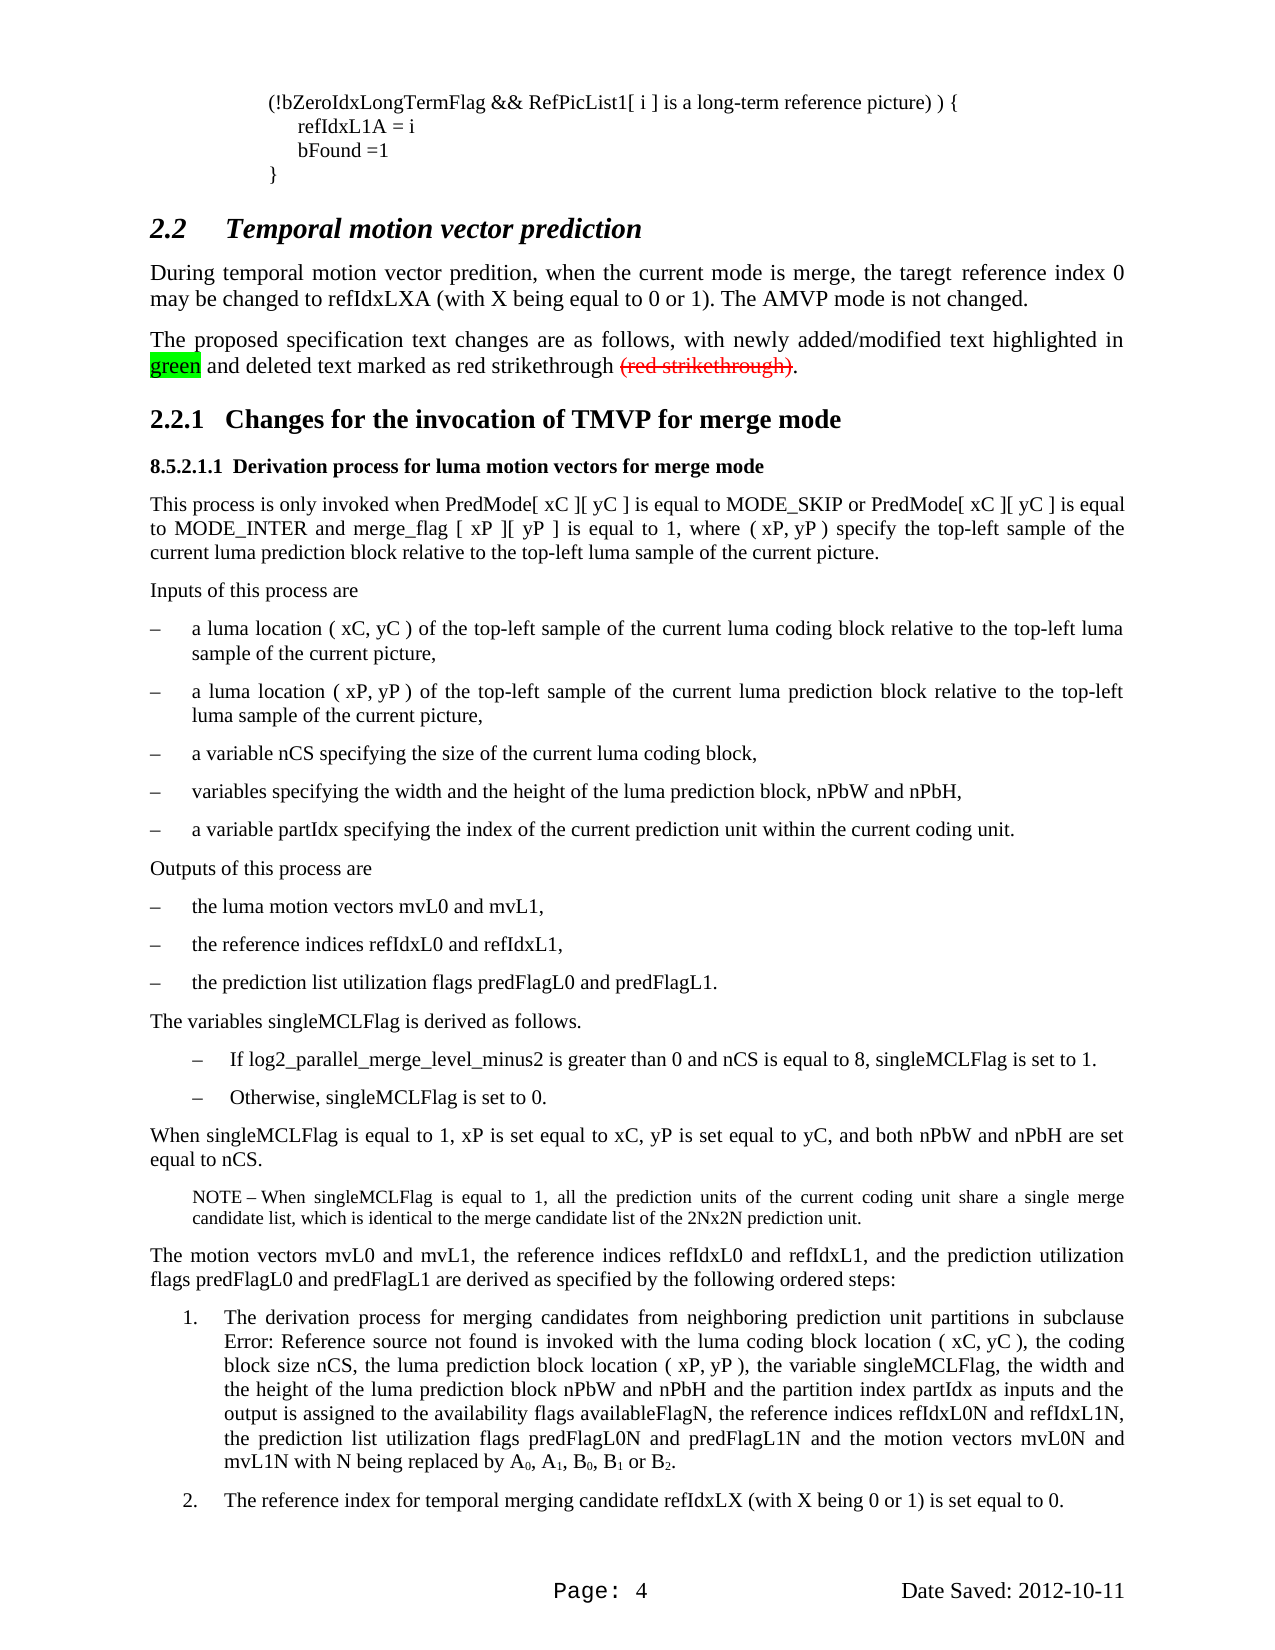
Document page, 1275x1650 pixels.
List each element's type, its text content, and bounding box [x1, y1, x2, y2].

list a variable nCS specifying the size of the current luma coding block, [150, 741, 1125, 765]
list Otherwise, singleMCLFlag is set to 0. [192, 1085, 1125, 1109]
text During temporal motion vector predition, when the current mode is merge, the taregt reference index 0 may be changed to refIdxLXA (with X being equal to 0 or 1). The AMVP mode is not changed. [150, 259, 1125, 312]
text – the luma motion vectors mvL0 and mvL1, [150, 894, 1125, 918]
text The variables singleMCLFlag is derived as follows. [150, 1008, 1125, 1033]
text The proposed specification text changes are as follows, with newly added/modified text highlighted in green and deleted text marked as red strikethrough (red strikethrough). [150, 326, 1125, 378]
list a variable partIdx specifying the index of the current prediction unit within the current coding unit. [150, 817, 1125, 841]
list variables specifying the width and the height of the luma prediction block, nPbW and nPbH, [150, 779, 1125, 803]
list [209, 90, 1125, 186]
subtitle Temporal motion vector prediction [150, 211, 1125, 245]
text Inputs of this process are [150, 578, 1125, 602]
text 8.5.2.1.1 Derivation process for luma motion vectors for merge mode [150, 453, 1125, 478]
list If log2_parallel_merge_level_minus2 is greater than 0 and nCS is equal to 8, singleMCLFlag is set to 1. [192, 1047, 1125, 1071]
list a luma location ( xP, yP ) of the top-left sample of the current luma prediction block relative to the top-left luma sample of the current picture, [150, 679, 1125, 727]
text When singleMCLFlag is equal to 1, xP is set equal to xC, yP is set equal to yC, and both nPbW and nPbH are set equal to nCS. [150, 1123, 1125, 1171]
text – the prediction list utilization flags predFlagL0 and predFlagL1. [150, 970, 1125, 994]
subtitle Changes for the invocation of TMVP for merge mode [150, 403, 1125, 435]
text This process is only invoked when PredMode[ xC ][ yC ] is equal to MODE_SKIP or PredMode[ xC ][ yC ] is equal to MODE_INTER and merge_flag [ xP ][ yP ] is equal to 1, where ( xP, yP ) specify the top-left sample of the current luma prediction block relative to the top-left luma sample of the current picture. [150, 492, 1125, 564]
list The reference index for temporal merging candidate refIdxLX (with X being 0 or 1) is set equal to 0. [182, 1488, 1125, 1512]
text Outputs of this process are [150, 856, 1125, 880]
text The motion vectors mvL0 and mvL1, the reference indices refIdxL0 and refIdxL1, and the prediction utilization flags predFlagL0 and predFlagL1 are derived as specified by the following ordered steps: [150, 1243, 1125, 1291]
text NOTE – When singleMCLFlag is equal to 1, all the prediction units of the current coding unit share a single merge candidate list, which is identical to the merge candidate list of the 2Nx2N prediction unit. [192, 1186, 1125, 1229]
text – the reference indices refIdxL0 and refIdxL1, [150, 932, 1125, 956]
list a luma location ( xC, yC ) of the top-left sample of the current luma coding block relative to the top-left luma sample of the current picture, [150, 616, 1125, 664]
